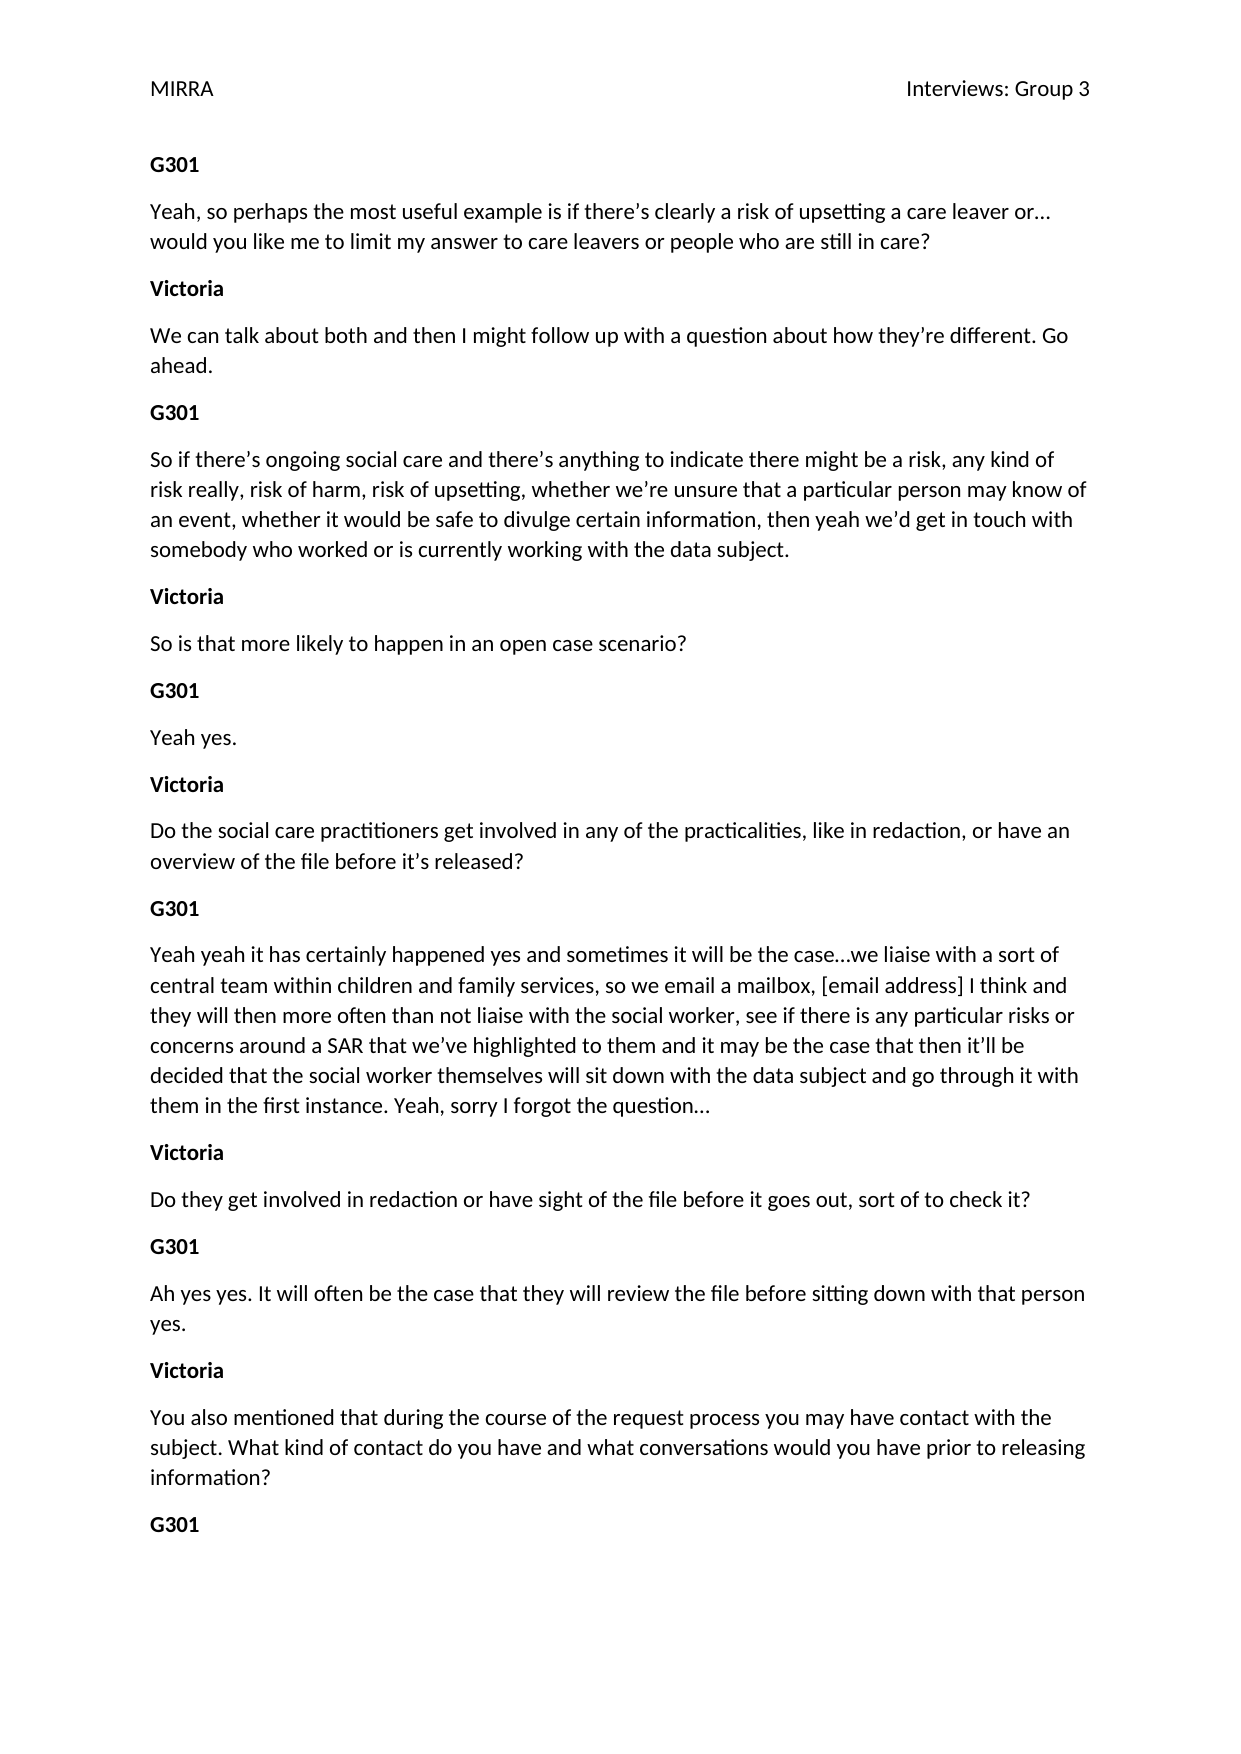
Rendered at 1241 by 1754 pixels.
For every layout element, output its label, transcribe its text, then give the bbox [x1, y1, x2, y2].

text Yeah yeah it has certainly happened yes and sometimes it will be the case…we liaise with a sort of central team within children and family services, so we email a mailbox, [email address] I think and they will then more often than not liaise with the social worker, see if there is any particular risks or concerns around a SAR that we’ve highlighted to them and it may be the case that then it’ll be decided that the social worker themselves will sit down with the data subject and go through it with them in the first instance. Yeah, sorry I forgot the question… [150, 941, 1090, 1120]
text Victoria [150, 1356, 1090, 1384]
text You also mentioned that during the course of the request process you may have contact with the subject. What kind of contact do you have and what conversations would you have prior to releasing information? [150, 1403, 1090, 1492]
text Yeah yes. [150, 723, 1090, 751]
text Yeah, so perhaps the most useful example is if there’s clearly a risk of upsetting a care leaver or…would you like me to limit my answer to care leavers or people who are still in care? [150, 197, 1090, 255]
text G301 [150, 150, 1090, 178]
text So is that more likely to happen in an open case scenario? [150, 629, 1090, 657]
text Victoria [150, 1138, 1090, 1167]
text We can talk about both and then I might follow up with a question about how they’re different. Go ahead. [150, 321, 1090, 379]
text G301 [150, 1510, 1090, 1538]
text Do the social care practitioners get involved in any of the practicalities, like in redaction, or have an overview of the file before it’s released? [150, 817, 1090, 875]
text Ah yes yes. It will often be the case that they will review the file before sitting down with that person yes. [150, 1279, 1090, 1337]
text Do they get involved in redaction or have sight of the file before it goes out, sort of to check it? [150, 1185, 1090, 1213]
text Victoria [150, 274, 1090, 302]
text Victoria [150, 770, 1090, 798]
text G301 [150, 1232, 1090, 1260]
text G301 [150, 894, 1090, 922]
text Victoria [150, 582, 1090, 610]
text G301 [150, 676, 1090, 704]
text So if there’s ongoing social care and there’s anything to indicate there might be a risk, any kind of risk really, risk of harm, risk of upsetting, whether we’re unsure that a particular person may know of an event, whether it would be safe to divulge certain information, then yeah we’d get in touch with somebody who worked or is currently working with the data subject. [150, 445, 1090, 563]
text G301 [150, 398, 1090, 426]
